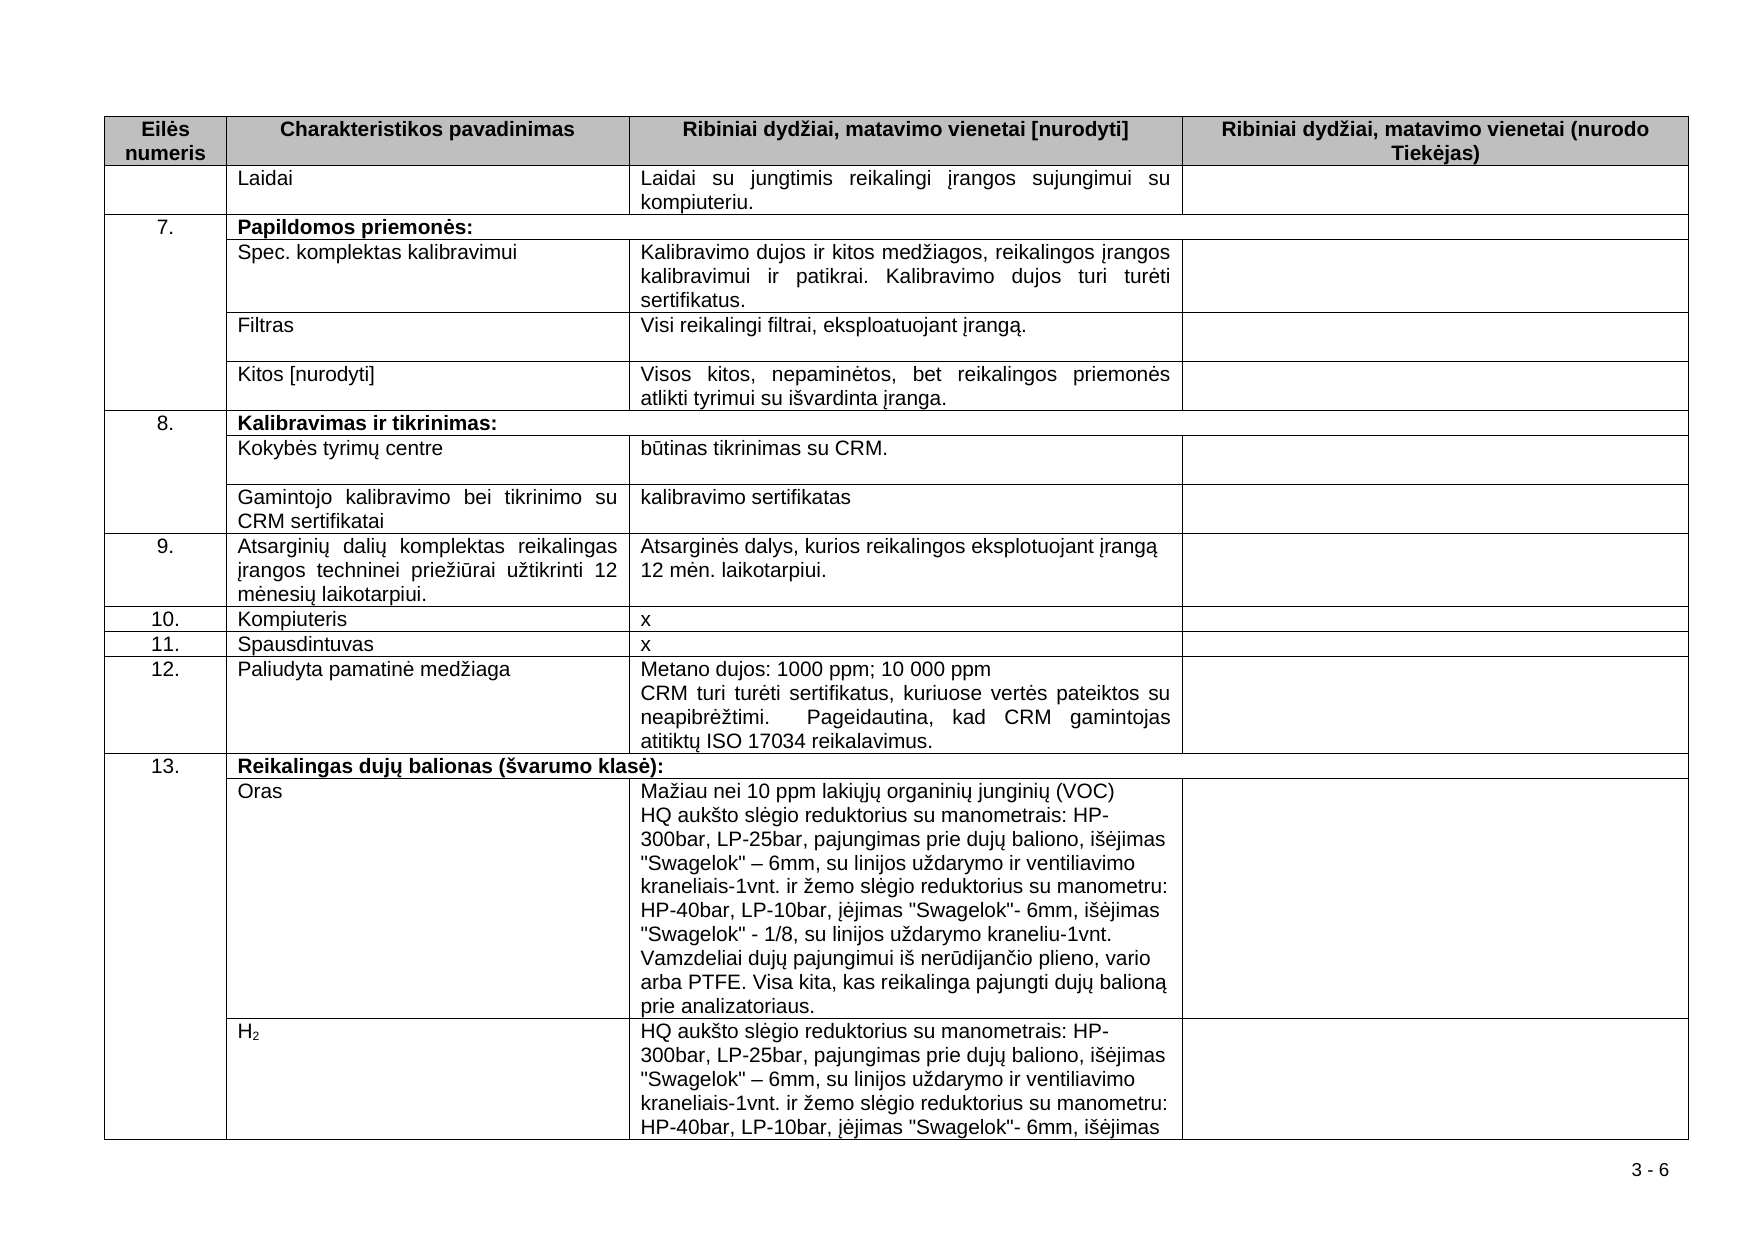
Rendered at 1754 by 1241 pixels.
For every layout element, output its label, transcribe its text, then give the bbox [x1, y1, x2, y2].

table_cell [1183, 657, 1688, 752]
table_cell Kokybės tyrimų centre [227, 436, 629, 484]
table_cell Oras [227, 779, 629, 1018]
table_cell x [630, 607, 1182, 631]
table_cell Papildomos priemonės: [227, 215, 1688, 239]
table_cell Spec. komplektas kalibravimui [227, 240, 629, 312]
table_cell [1183, 485, 1688, 533]
table_cell Laidai [227, 166, 629, 214]
table_cell [1183, 362, 1688, 410]
table_cell Mažiau nei 10 ppm lakiųjų organinių junginių (VOC) HQ aukšto slėgio reduktorius su manometrais: HP-300bar, LP-25bar, pajungimas prie dujų baliono, išėjimas "Swagelok" – 6mm, su linijos uždarymo ir ventiliavimo kraneliais-1vnt. ir žemo slėgio reduktorius su manometru: HP-40bar, LP-10bar, įėjimas "Swagelok"- 6mm, išėjimas "Swagelok" - 1/8, su linijos uždarymo kraneliu-1vnt. Vamzdeliai dujų pajungimui iš nerūdijančio plieno, vario arba PTFE. Visa kita, kas reikalinga pajungti dujų balioną prie analizatoriaus. [630, 779, 1182, 1018]
table_cell [1183, 632, 1688, 656]
table_header Ribiniai dydžiai, matavimo vienetai (nurodo Tiekėjas) [1183, 117, 1688, 165]
table_cell Atsarginės dalys, kurios reikalingos eksplotuojant įrangą 12 mėn. laikotarpiui. [630, 534, 1182, 606]
table_cell 10. [105, 607, 226, 631]
table_cell Kalibravimas ir tikrinimas: [227, 411, 1688, 435]
table_cell Atsarginių dalių komplektas reikalingas įrangos techninei priežiūrai užtikrinti 12 mėnesių laikotarpiui. [227, 534, 629, 606]
table_cell Metano dujos: 1000 ppm; 10 000 ppm CRM turi turėti sertifikatus, kuriuose vertės pateiktos su neapibrėžtimi. Pageidautina, kad CRM gamintojas atitiktų ISO 17034 reikalavimus. [630, 657, 1182, 752]
table_cell [1183, 436, 1688, 484]
table_cell H2 [227, 1019, 629, 1139]
table_cell [1183, 166, 1688, 214]
table_cell [1183, 534, 1688, 606]
table_cell Laidai su jungtimis reikalingi įrangos sujungimui su kompiuteriu. [630, 166, 1182, 214]
table_cell 12. [105, 657, 226, 752]
table_cell Gamintojo kalibravimo bei tikrinimo su CRM sertifikatai [227, 485, 629, 533]
table_cell Spausdintuvas [227, 632, 629, 656]
table_cell [1183, 607, 1688, 631]
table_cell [630, 1019, 1182, 1139]
table_cell Visos kitos, nepaminėtos, bet reikalingos priemonės atlikti tyrimui su išvardinta įranga. [630, 362, 1182, 410]
table_cell Visi reikalingi filtrai, eksploatuojant įrangą. [630, 313, 1182, 361]
table_cell x [630, 632, 1182, 656]
table_cell 7. [105, 215, 226, 410]
table_cell [1183, 1019, 1688, 1139]
table_header Eilės numeris [105, 117, 226, 165]
table_cell Paliudyta pamatinė medžiaga [227, 657, 629, 752]
table_cell 8. [105, 411, 226, 533]
table_cell 11. [105, 632, 226, 656]
table_header Charakteristikos pavadinimas [227, 117, 629, 165]
table_cell Kalibravimo dujos ir kitos medžiagos, reikalingos įrangos kalibravimui ir patikrai. Kalibravimo dujos turi turėti sertifikatus. [630, 240, 1182, 312]
table_cell Filtras [227, 313, 629, 361]
table_cell [1183, 779, 1688, 1018]
table_cell [1183, 240, 1688, 312]
table_cell kalibravimo sertifikatas [630, 485, 1182, 533]
table_cell Reikalingas dujų balionas (švarumo klasė): [227, 754, 1688, 777]
table_cell būtinas tikrinimas su CRM. [630, 436, 1182, 484]
table_cell Kompiuteris [227, 607, 629, 631]
table_cell Kitos [nurodyti] [227, 362, 629, 410]
table_cell [1183, 313, 1688, 361]
table_cell 13. [105, 754, 226, 1139]
table_cell 9. [105, 534, 226, 606]
table_header Ribiniai dydžiai, matavimo vienetai [nurodyti] [630, 117, 1182, 165]
